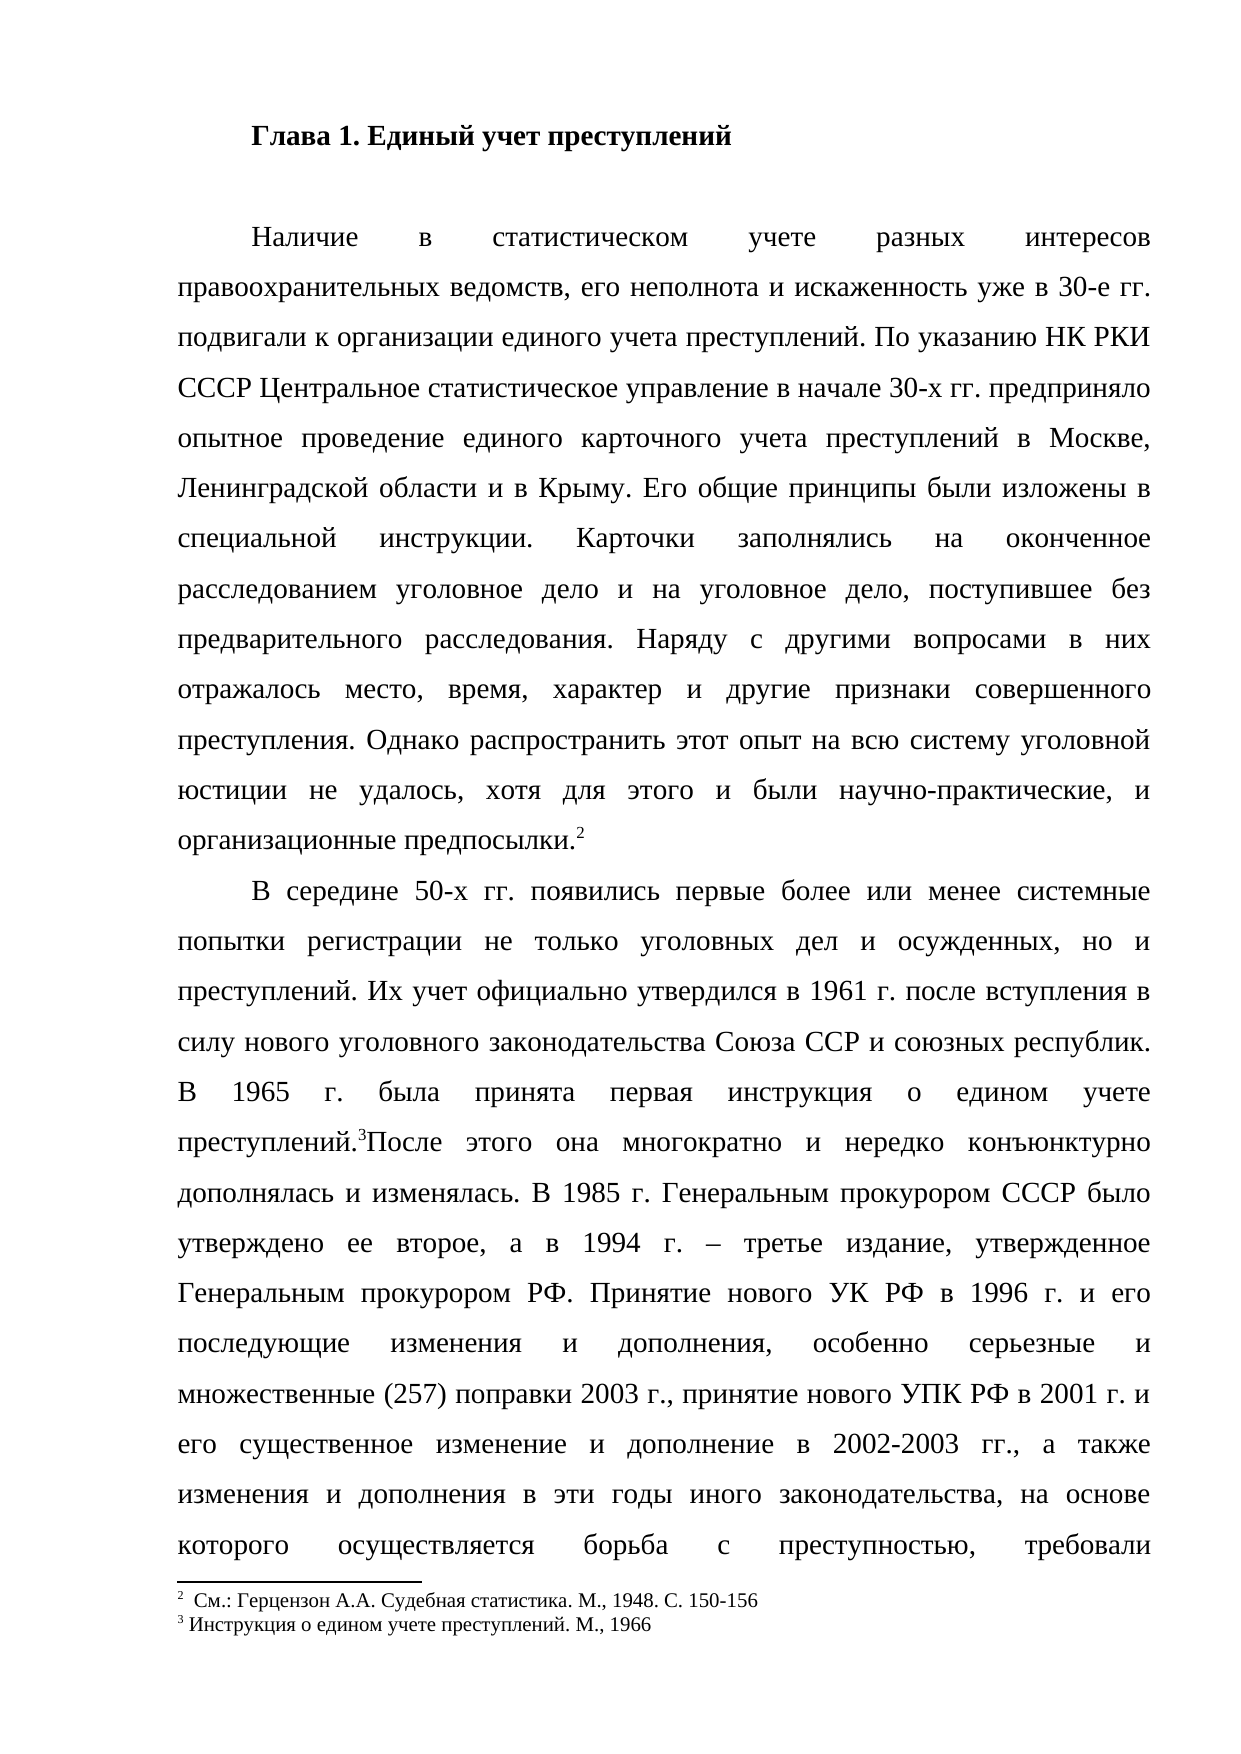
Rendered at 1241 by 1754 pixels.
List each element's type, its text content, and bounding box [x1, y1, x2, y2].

text Наличие в статистическом учете разных интересов правоохранительных ведомств, его неполнота и искаженность уже в 30-е гг. подвигали к организации единого учета преступлений. По указанию НК РКИ СССР Центральное статистическое управление в начале 30-х гг. предприняло опытное проведение единого карточного учета преступлений в Москве, Ленинградской области и в Крыму. Его общие принципы были изложены в специальной инструкции. Карточки заполнялись на оконченное расследованием уголовное дело и на уголовное дело, поступившее без предварительного расследования. Наряду с другими вопросами в них отражалось место, время, характер и другие признаки совершенного преступления. Однако распространить этот опыт на всю систему уголовной юстиции не удалось, хотя для этого и были научно-практические, и организационные предпосылки. [177, 219, 1152, 856]
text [177, 873, 1152, 1560]
text Глава 1. Единый учет преступлений [177, 118, 1152, 152]
